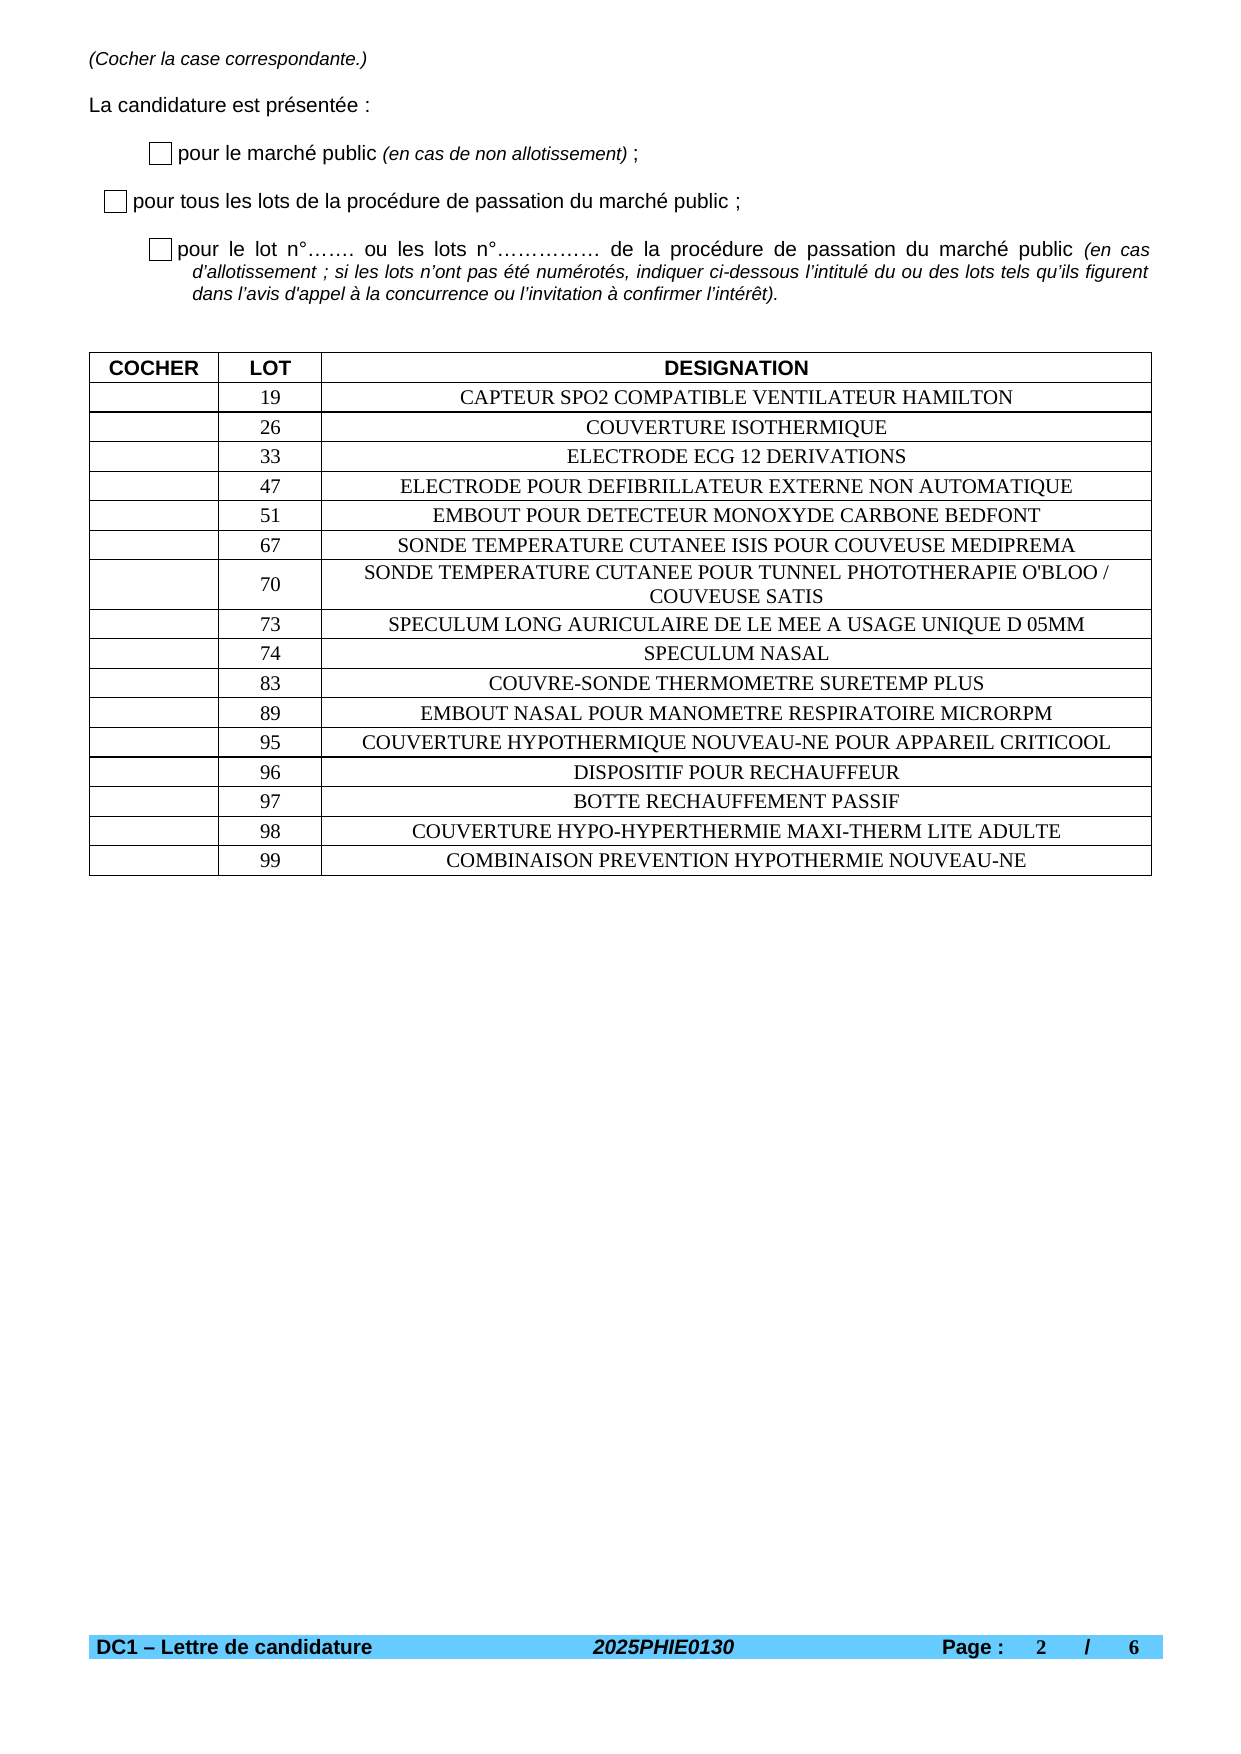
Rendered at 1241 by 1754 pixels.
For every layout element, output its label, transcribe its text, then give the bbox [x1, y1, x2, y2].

table_cell [90, 560, 218, 608]
table_cell [90, 413, 218, 441]
table_cell [90, 817, 218, 845]
table_cell [90, 758, 218, 786]
table_cell ELECTRODE POUR DEFIBRILLATEUR EXTERNE NON AUTOMATIQUE [322, 472, 1151, 500]
table_cell BOTTE RECHAUFFEMENT PASSIF [322, 787, 1151, 816]
table_cell SONDE TEMPERATURE CUTANEE ISIS POUR COUVEUSE MEDIPREMA [322, 531, 1151, 559]
table_cell 67 [219, 531, 321, 559]
table_cell 96 [219, 758, 321, 786]
table_cell EMBOUT NASAL POUR MANOMETRE RESPIRATOIRE MICRORPM [322, 698, 1151, 727]
table_header LOT [219, 353, 321, 382]
text (Cocher la case correspondante.) [89, 47, 1152, 69]
table_cell [90, 698, 218, 727]
table_cell 83 [219, 669, 321, 697]
table_cell [90, 442, 218, 471]
table_cell EMBOUT POUR DETECTEUR MONOXYDE CARBONE BEDFONT [322, 501, 1151, 530]
table_cell 73 [219, 610, 321, 638]
table_cell COUVERTURE ISOTHERMIQUE [322, 413, 1151, 441]
table_cell COUVRE-SONDE THERMOMETRE SURETEMP PLUS [322, 669, 1151, 697]
text pour le lot n°……. ou les lots n°…………… de la procédure de passation du marché public (en cas d’allotissement ; si les lots n’ont pas été numérotés, indiquer ci-dessous l’intitulé du ou des lots tels qu’ils figurent dans l’avis d'appel à la concurrence ou l’invitation à confirmer l’intérêt). [148, 237, 1152, 304]
table_cell [90, 501, 218, 530]
table_cell [90, 639, 218, 668]
table_cell 98 [219, 817, 321, 845]
table_cell 89 [219, 698, 321, 727]
subtitle La candidature est présentée : [89, 93, 1152, 117]
table_header COCHER [90, 353, 218, 382]
table_cell DISPOSITIF POUR RECHAUFFEUR [322, 758, 1151, 786]
table_cell 47 [219, 472, 321, 500]
table_cell SPECULUM LONG AURICULAIRE DE LE MEE A USAGE UNIQUE D 05MM [322, 610, 1151, 638]
subtitle pour le marché public (en cas de non allotissement) ; [148, 141, 1152, 165]
table_cell COUVERTURE HYPOTHERMIQUE NOUVEAU-NE POUR APPAREIL CRITICOOL [322, 728, 1151, 756]
table_cell 33 [219, 442, 321, 471]
table_cell CAPTEUR SPO2 COMPATIBLE VENTILATEUR HAMILTON [322, 383, 1151, 411]
table_cell SPECULUM NASAL [322, 639, 1151, 668]
table_cell 99 [219, 846, 321, 875]
table_cell [90, 383, 218, 411]
table_cell [90, 669, 218, 697]
table_cell [90, 610, 218, 638]
table_cell [90, 787, 218, 816]
table_cell ELECTRODE ECG 12 DERIVATIONS [322, 442, 1151, 471]
table_cell [90, 846, 218, 875]
table_cell SONDE TEMPERATURE CUTANEE POUR TUNNEL PHOTOTHERAPIE O'BLOO / COUVEUSE SATIS [322, 560, 1151, 608]
table_header DESIGNATION [322, 353, 1151, 382]
table_cell 95 [219, 728, 321, 756]
table_cell 19 [219, 383, 321, 411]
table_cell 26 [219, 413, 321, 441]
table_cell [90, 472, 218, 500]
table_cell [90, 531, 218, 559]
table_cell 97 [219, 787, 321, 816]
table_cell 51 [219, 501, 321, 530]
table_cell 74 [219, 639, 321, 668]
table_cell [90, 728, 218, 756]
table_cell COUVERTURE HYPO-HYPERTHERMIE MAXI-THERM LITE ADULTE [322, 817, 1151, 845]
table_cell COMBINAISON PREVENTION HYPOTHERMIE NOUVEAU-NE [322, 846, 1151, 875]
table_cell 70 [219, 560, 321, 608]
list pour tous les lots de la procédure de passation du marché public ; [89, 189, 1152, 213]
